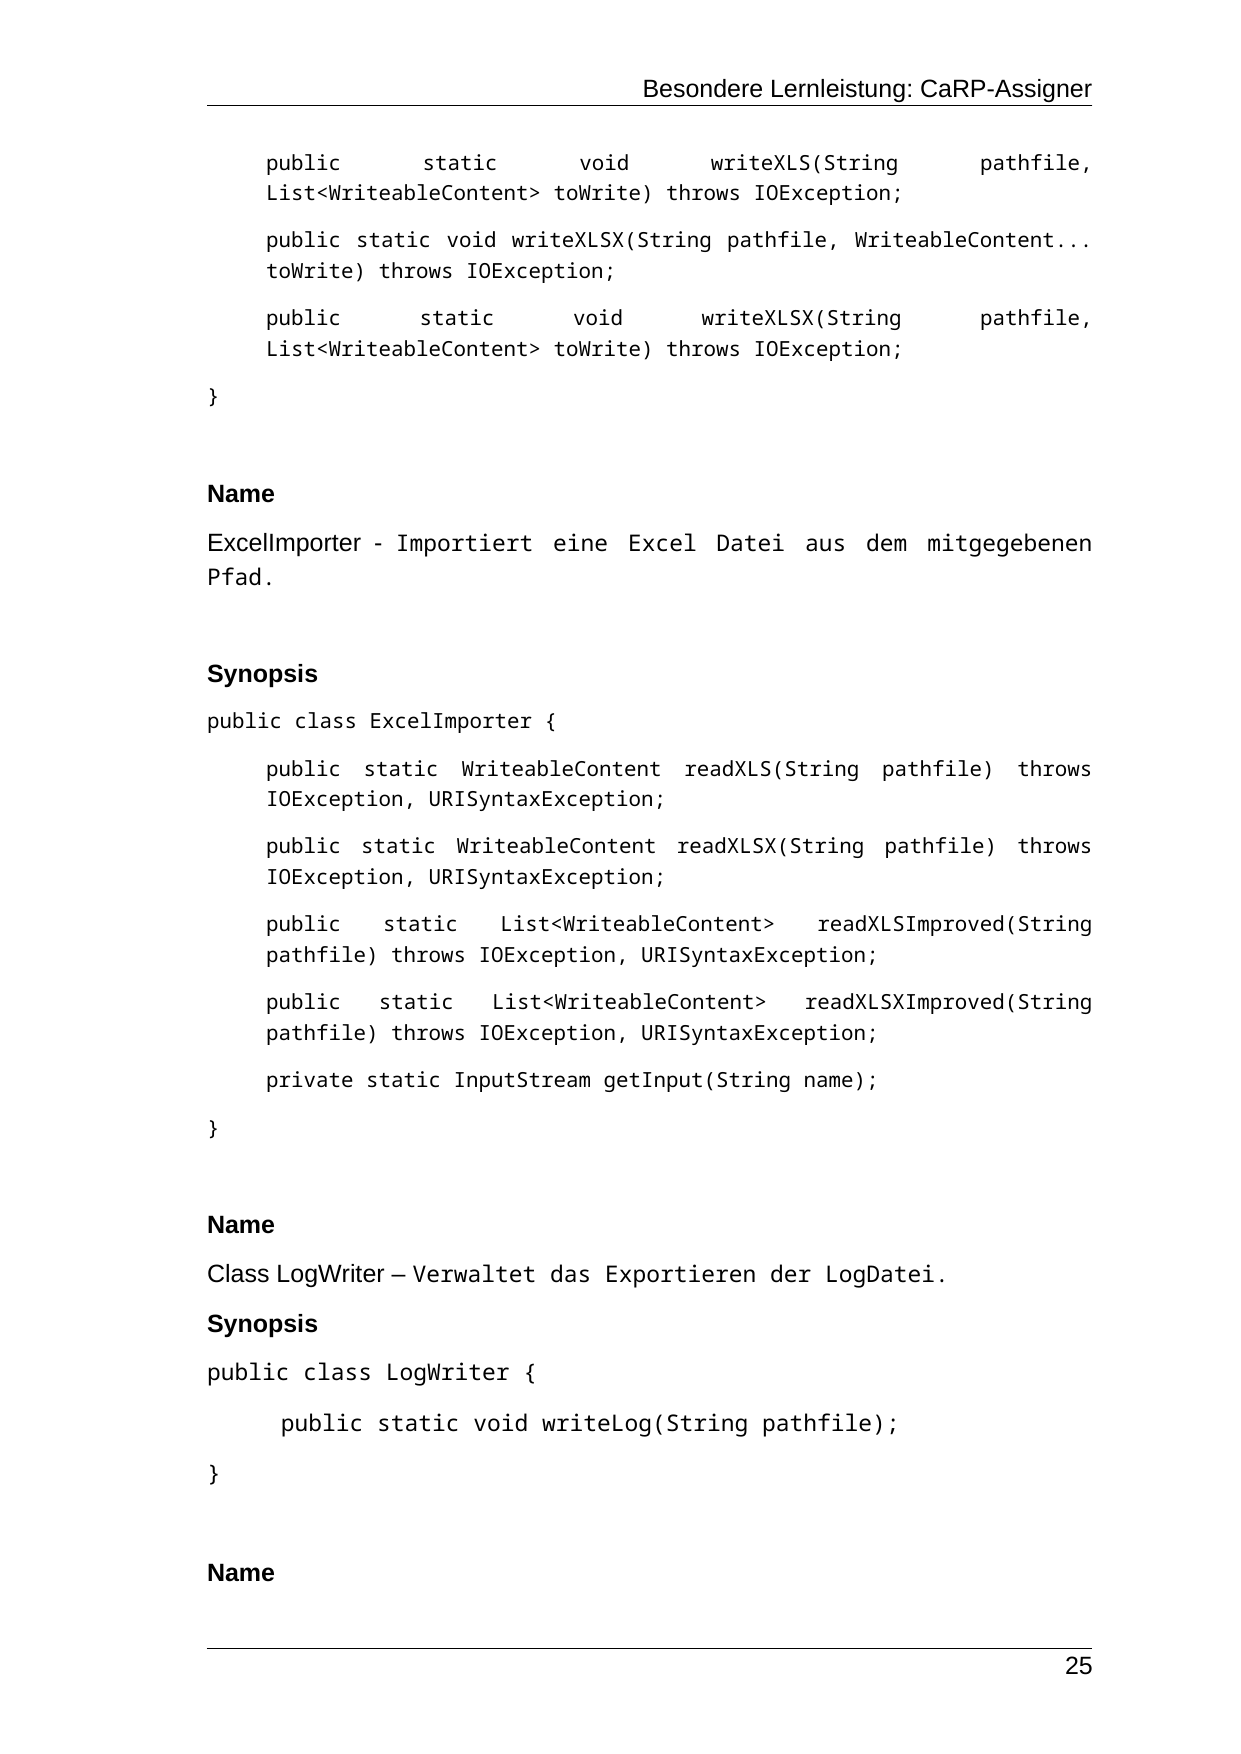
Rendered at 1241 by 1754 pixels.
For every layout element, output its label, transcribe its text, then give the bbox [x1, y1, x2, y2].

text public static void writeXLS(String pathfile, List<WriteableContent> toWrite) throws IOException; [207, 148, 1092, 207]
text Class LogWriter – Verwaltet das Exportieren der LogDatei. [207, 1258, 1092, 1289]
text public static void writeXLSX(String pathfile, WriteableContent... toWrite) throws IOException; [207, 226, 1092, 285]
text } [207, 1457, 1092, 1488]
text public static List<WriteableContent> readXLSXImproved(String pathfile) throws IOException, URISyntaxException; [207, 987, 1092, 1047]
text public static WriteableContent readXLSX(String pathfile) throws IOException, URISyntaxException; [207, 832, 1092, 891]
text public static List<WriteableContent> readXLSImproved(String pathfile) throws IOException, URISyntaxException; [207, 909, 1092, 969]
text public class ExcelImporter { [207, 706, 1092, 735]
text Name [207, 1210, 1092, 1239]
text } [207, 381, 1092, 410]
text private static InputStream getInput(String name); [207, 1065, 1092, 1094]
text Name [207, 479, 1092, 508]
text } [207, 1113, 1092, 1141]
text public static WriteableContent readXLS(String pathfile) throws IOException, URISyntaxException; [207, 754, 1092, 813]
text public static void writeXLSX(String pathfile, List<WriteableContent> toWrite) throws IOException; [207, 303, 1092, 363]
text Name [207, 1558, 1092, 1587]
text ExcelImporter - Importiert eine Excel Datei aus dem mitgegebenen Pfad. [207, 527, 1092, 592]
text Synopsis [207, 659, 1092, 687]
text public static void writeLog(String pathfile); [207, 1407, 1092, 1438]
text Synopsis [207, 1308, 1092, 1337]
text public class LogWriter { [207, 1356, 1092, 1387]
